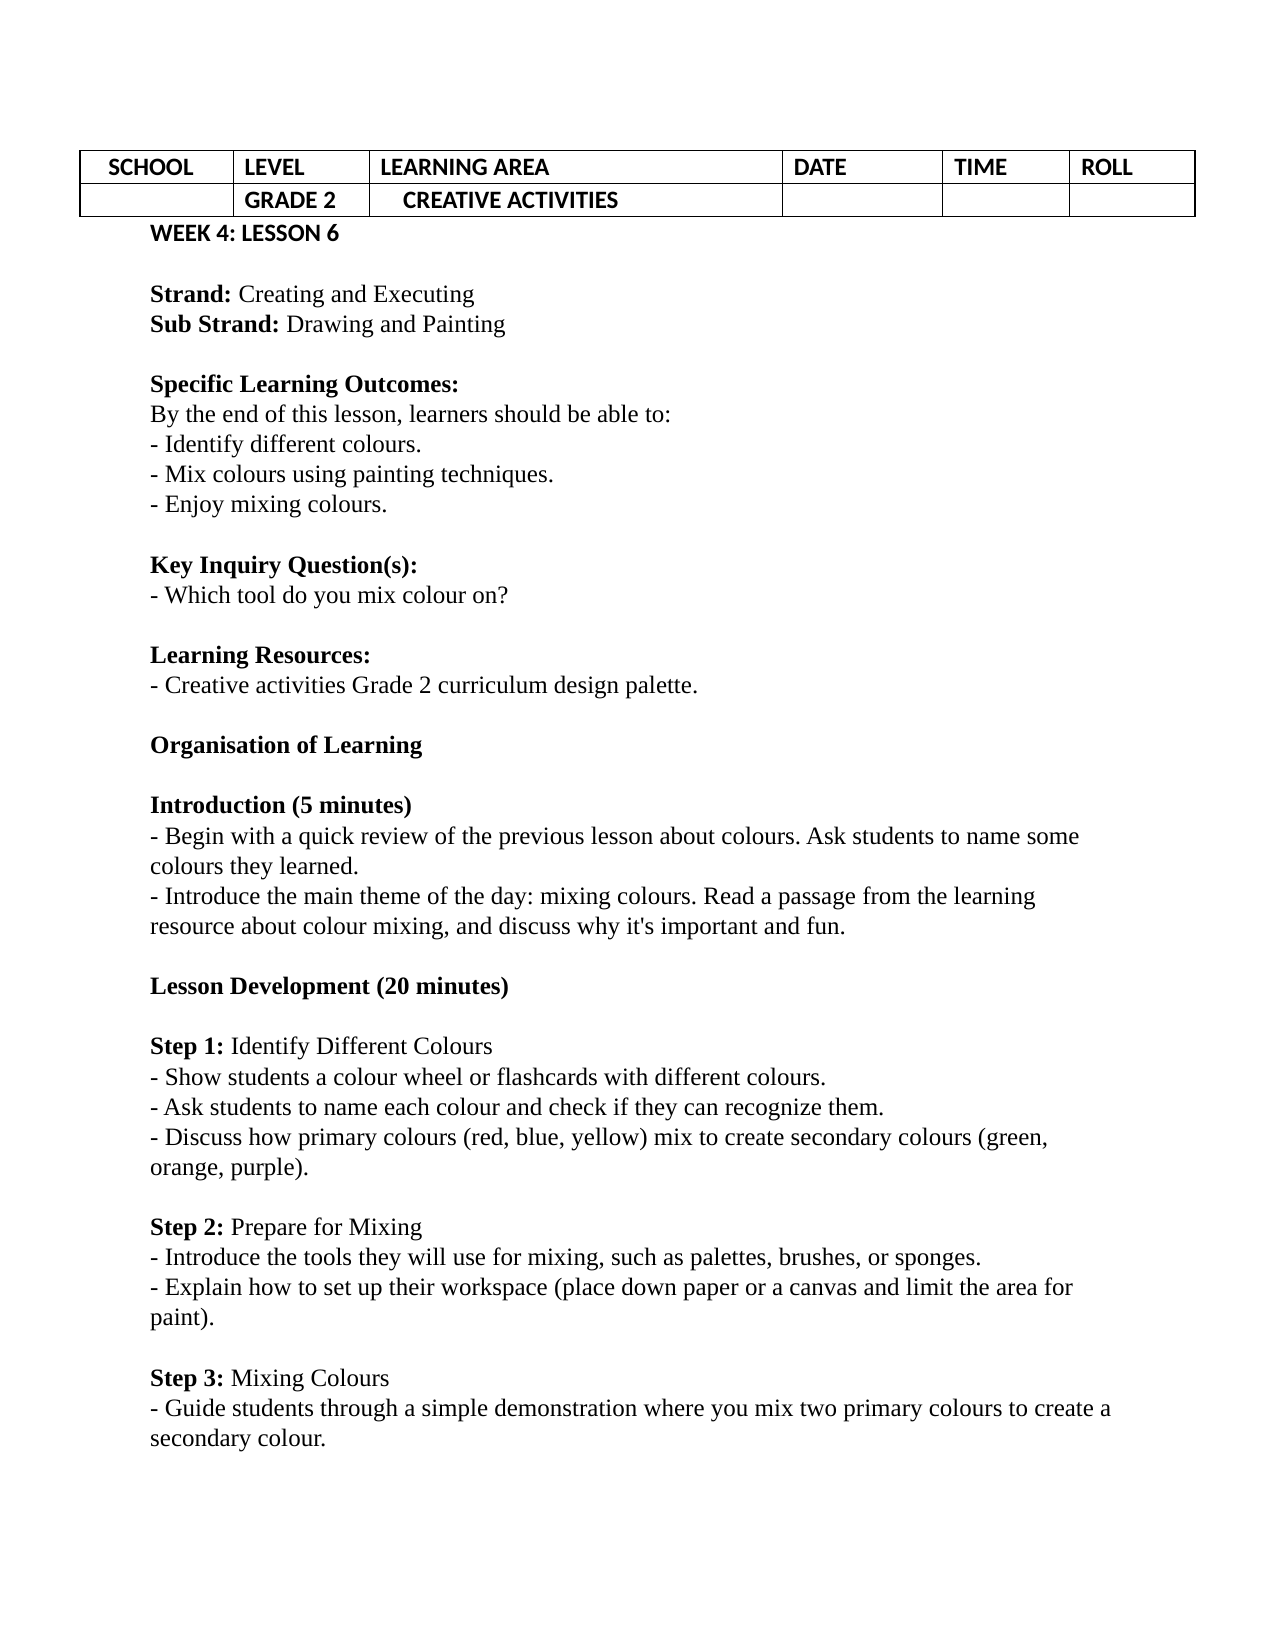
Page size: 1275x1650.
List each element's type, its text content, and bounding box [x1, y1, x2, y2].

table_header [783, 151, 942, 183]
text - Introduce the main theme of the day: mixing colours. Read a passage from the learning resource about colour mixing, and discuss why it's important and fun. [150, 881, 1125, 940]
text - Explain how to set up their workspace (place down paper or a canvas and limit the area for paint). [150, 1272, 1125, 1331]
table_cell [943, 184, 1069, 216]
text Lesson Development (20 minutes) [150, 971, 1125, 1000]
text - Discuss how primary colours (red, blue, yellow) mix to create secondary colours (green, orange, purple). [150, 1122, 1125, 1181]
text - Creative activities Grade 2 curriculum design palette. [150, 670, 1125, 699]
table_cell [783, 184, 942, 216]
text - Introduce the tools they will use for mixing, such as palettes, brushes, or sponges. [150, 1242, 1125, 1271]
text Step 2: Prepare for Mixing [150, 1212, 1125, 1241]
text Key Inquiry Question(s): [150, 550, 1125, 578]
text - Enjoy mixing colours. [150, 489, 1125, 518]
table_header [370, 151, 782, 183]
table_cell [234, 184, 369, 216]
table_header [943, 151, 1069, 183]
text Learning Resources: [150, 640, 1125, 669]
text - Begin with a quick review of the previous lesson about colours. Ask students to name some colours they learned. [150, 821, 1125, 879]
text Step 1: Identify Different Colours [150, 1031, 1125, 1060]
text - Ask students to name each colour and check if they can recognize them. [150, 1092, 1125, 1120]
text - Guide students through a simple demonstration where you mix two primary colours to create a secondary colour. [150, 1393, 1125, 1452]
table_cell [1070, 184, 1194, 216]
text - Identify different colours. [150, 429, 1125, 458]
text - Which tool do you mix colour on? [150, 580, 1125, 609]
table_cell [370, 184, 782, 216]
text Specific Learning Outcomes: [150, 369, 1125, 398]
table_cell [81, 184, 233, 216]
text By the end of this lesson, learners should be able to: [150, 399, 1125, 428]
text Step 3: Mixing Colours [150, 1363, 1125, 1391]
text Sub Strand: Drawing and Painting [150, 309, 1125, 338]
text Introduction (5 minutes) [150, 791, 1125, 819]
text - Mix colours using painting techniques. [150, 459, 1125, 488]
text Organisation of Learning [150, 730, 1125, 759]
text WEEK 4: LESSON 6 [150, 217, 1125, 247]
text - Show students a colour wheel or flashcards with different colours. [150, 1062, 1125, 1090]
text Strand: Creating and Executing [150, 279, 1125, 308]
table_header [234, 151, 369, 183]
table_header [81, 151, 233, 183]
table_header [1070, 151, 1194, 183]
